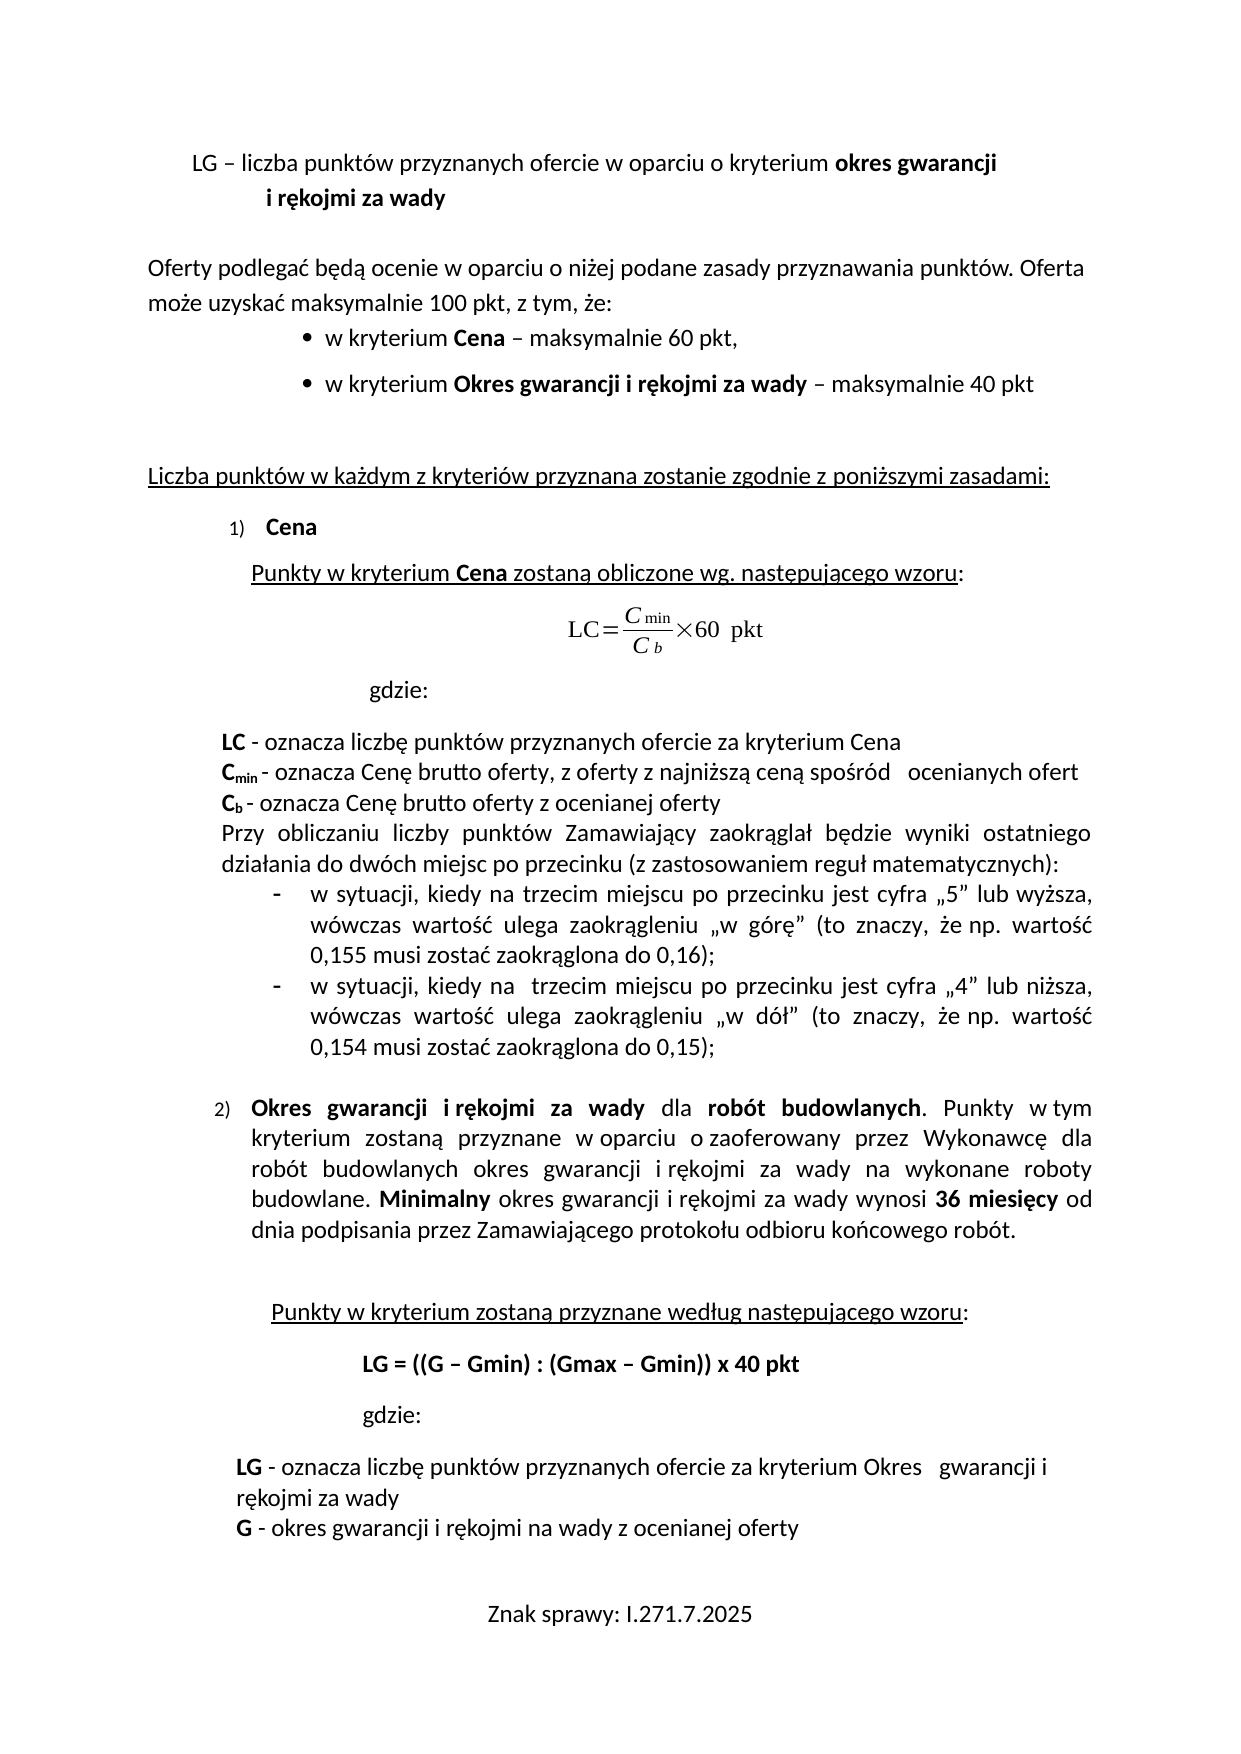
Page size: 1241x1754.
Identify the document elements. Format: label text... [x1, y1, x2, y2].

list w sytuacji, kiedy na trzecim miejscu po przecinku jest cyfra „5” lub wyższa, wówczas wartość ulega zaokrągleniu „w górę” (to znaczy, że np. wartość 0,155 musi zostać zaokrąglona do 0,16); [273, 878, 1093, 970]
text Cb - oznacza Cenę brutto oferty z ocenianej oferty [222, 787, 1093, 817]
text gdzie: [325, 1399, 1093, 1430]
text Cmin - oznacza Cenę brutto oferty, z oferty z najniższą ceną spośród ocenianych ofert [222, 756, 1093, 787]
text Przy obliczaniu liczby punktów Zamawiający zaokrąglał będzie wyniki ostatniego działania do dwóch miejsc po przecinku (z zastosowaniem reguł matematycznych): [221, 817, 1093, 878]
text LG - oznacza liczbę punktów przyznanych ofercie za kryterium Okres gwarancji i rękojmi za wady [236, 1451, 1093, 1512]
text LG = ((G – Gmin) : (Gmax – Gmin)) x 40 pkt [325, 1348, 1093, 1378]
text Punkty w kryterium zostaną przyznane według następującego wzoru: [148, 1296, 1093, 1327]
text Punkty w kryterium Cena zostaną obliczone wg. następującego wzoru: [251, 557, 1093, 588]
list Cena [228, 511, 1093, 542]
list w kryterium Okres gwarancji i rękojmi za wady – maksymalnie 40 pkt [303, 368, 1093, 399]
text LG – liczba punktów przyznanych ofercie w oparciu o kryterium okres gwarancji i rękojmi za wady [192, 148, 1093, 213]
list Okres gwarancji i rękojmi za wady dla robót budowlanych. Punkty w tym kryterium zostaną przyznane w oparciu o zaoferowany przez Wykonawcę dla robót budowlanych okres gwarancji i rękojmi za wady na wykonane roboty budowlane. Minimalny okres gwarancji i rękojmi za wady wynosi 36 miesięcy od dnia podpisania przez Zamawiającego protokołu odbioru końcowego robót. [214, 1092, 1093, 1244]
list w kryterium Cena – maksymalnie 60 pkt, [303, 323, 1093, 353]
list w sytuacji, kiedy na trzecim miejscu po przecinku jest cyfra „4” lub niższa, wówczas wartość ulega zaokrągleniu „w dół” (to znaczy, że np. wartość 0,154 musi zostać zaokrąglona do 0,15); [273, 970, 1093, 1061]
text G - okres gwarancji i rękojmi na wady z ocenianej oferty [236, 1512, 1093, 1543]
text Oferty podlegać będą ocenie w oparciu o niżej podane zasady przyznawania punktów. Oferta może uzyskać maksymalnie 100 pkt, z tym, że: [148, 253, 1093, 318]
text LC - oznacza liczbę punktów przyznanych ofercie za kryterium Cena [222, 726, 1093, 756]
text gdzie: [325, 674, 1093, 704]
text Liczba punktów w każdym z kryteriów przyznana zostanie zgodnie z poniższymi zasadami: [148, 460, 1093, 490]
